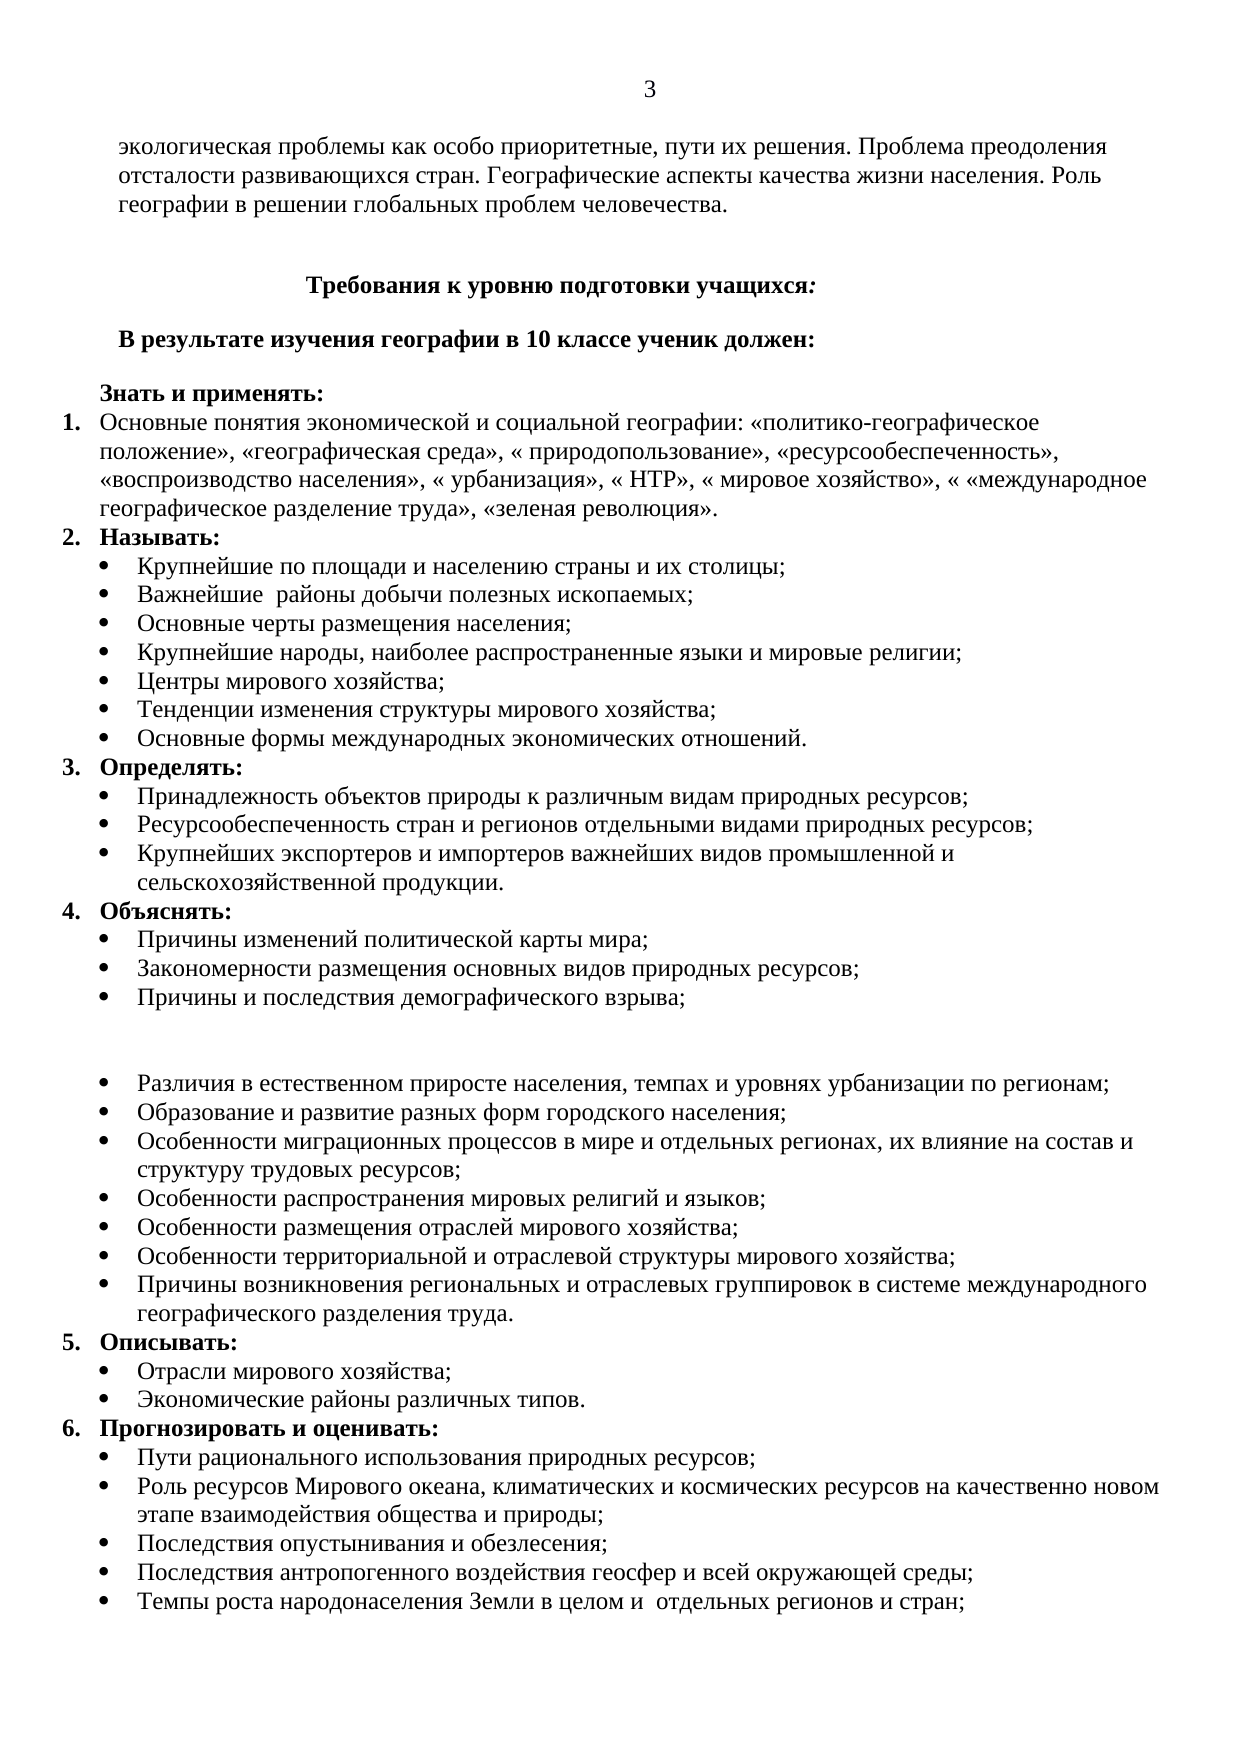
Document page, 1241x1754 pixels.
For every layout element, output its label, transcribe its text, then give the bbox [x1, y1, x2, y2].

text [118, 131, 1181, 217]
list Пути рационального использования природных ресурсов; [99, 1442, 1181, 1471]
list Центры мирового хозяйства; [99, 666, 1181, 694]
list Определять: [62, 752, 1181, 781]
list Крупнейшие народы, наиболее распространенные языки и мировые религии; [99, 637, 1181, 666]
list Образование и развитие разных форм городского населения; [99, 1097, 1181, 1126]
list Темпы роста народонаселения Земли в целом и отдельных регионов и стран; [99, 1586, 1181, 1614]
list Крупнейших экспортеров и импортеров важнейших видов промышленной и сельскохозяйственной продукции. [99, 838, 1181, 896]
list Причины возникновения региональных и отраслевых группировок в системе международного географического разделения труда. [99, 1269, 1181, 1327]
list Основные формы международных экономических отношений. [99, 723, 1181, 752]
text Знать и применять: [99, 378, 1181, 407]
list Причины изменений политической карты мира; [99, 924, 1181, 953]
list Принадлежность объектов природы к различным видам природных ресурсов; [99, 781, 1181, 809]
list Основные понятия экономической и социальной географии: «политико-географическое положение», «географическая среда», « природопользование», «ресурсообеспеченность», «воспроизводство населения», « урбанизация», « НТР», « мировое хозяйство», « «международное географическое разделение труда», «зеленая революция». [62, 407, 1181, 522]
list Закономерности размещения основных видов природных ресурсов; [99, 953, 1181, 982]
list Последствия антропогенного воздействия геосфер и всей окружающей среды; [99, 1557, 1181, 1586]
list Важнейшие районы добычи полезных ископаемых; [99, 579, 1181, 608]
text В результате изучения географии в 10 классе ученик должен: [118, 324, 1181, 353]
list Особенности территориальной и отраслевой структуры мирового хозяйства; [99, 1241, 1181, 1269]
list Причины и последствия демографического взрыва; [99, 982, 1181, 1011]
list Описывать: [62, 1327, 1181, 1356]
list Роль ресурсов Мирового океана, климатических и космических ресурсов на качественно новом этапе взаимодействия общества и природы; [99, 1471, 1181, 1528]
list Особенности распространения мировых религий и языков; [99, 1183, 1181, 1212]
list Последствия опустынивания и обезлесения; [99, 1528, 1181, 1557]
list Называть: [62, 522, 1181, 551]
text Требования к уровню подготовки учащихся: [118, 271, 1181, 299]
list Объяснять: [62, 896, 1181, 924]
list Особенности размещения отраслей мирового хозяйства; [99, 1212, 1181, 1241]
list Тенденции изменения структуры мирового хозяйства; [99, 694, 1181, 723]
list Прогнозировать и оценивать: [62, 1413, 1181, 1442]
list Ресурсообеспеченность стран и регионов отдельными видами природных ресурсов; [99, 809, 1181, 838]
list Экономические районы различных типов. [99, 1384, 1181, 1413]
list Различия в естественном приросте населения, темпах и уровнях урбанизации по регионам; [99, 1068, 1181, 1097]
list Отрасли мирового хозяйства; [99, 1356, 1181, 1384]
list Крупнейшие по площади и населению страны и их столицы; [99, 551, 1181, 579]
list Особенности миграционных процессов в мире и отдельных регионах, их влияние на состав и структуру трудовых ресурсов; [99, 1126, 1181, 1183]
list Основные черты размещения населения; [99, 608, 1181, 637]
